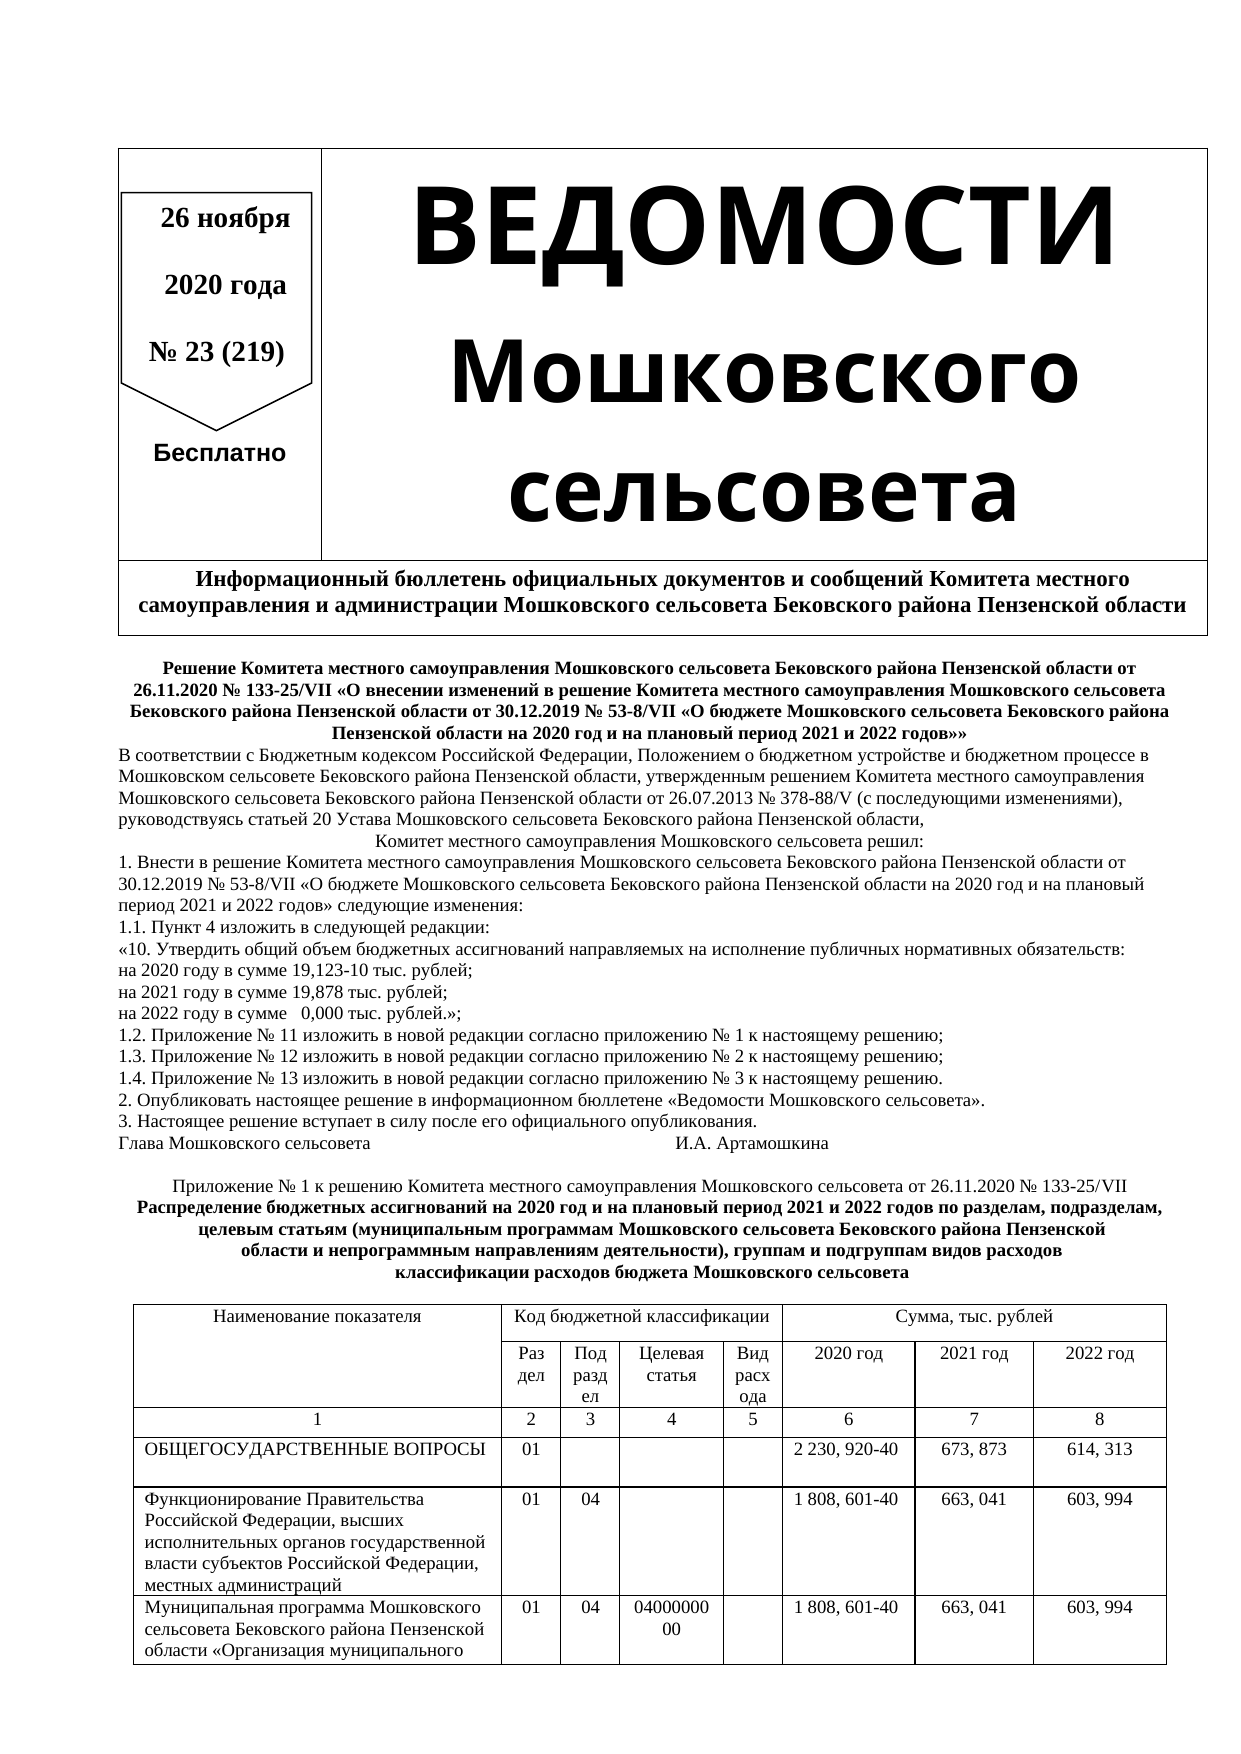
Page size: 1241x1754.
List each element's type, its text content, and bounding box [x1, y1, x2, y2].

table_cell 7 [916, 1408, 1033, 1437]
table_cell 5 [724, 1408, 782, 1437]
table_cell [724, 1438, 782, 1486]
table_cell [134, 1596, 501, 1664]
table_header Бесплатно [119, 149, 321, 560]
table_cell ОБЩЕГОСУДАРСТВЕННЫЕ ВОПРОСЫ [134, 1438, 501, 1486]
table_cell 2 [502, 1408, 560, 1437]
table_cell Информационный бюллетень официальных документов и сообщений Комитета местного самоуправления и администрации Мошковского сельсовета Бековского района Пензенской области [119, 561, 1207, 634]
text на 2020 году в сумме 19,123-10 тыс. рублей; [118, 959, 1181, 981]
table_cell 0400000000 [620, 1596, 723, 1664]
table_cell 6 [783, 1408, 914, 1437]
table_cell Целевая статья [620, 1342, 723, 1407]
table_cell [620, 1488, 723, 1595]
subtitle Распределение бюджетных ассигнований на 2020 год и на плановый период 2021 и 2022 годов по разделам, подразделам, [118, 1196, 1181, 1218]
table_cell [724, 1596, 782, 1664]
table_header Наименование показателя [134, 1305, 501, 1407]
table_cell 8 [1034, 1408, 1166, 1437]
table_header Код бюджетной классификации [502, 1305, 782, 1341]
table_cell Под раздел [561, 1342, 619, 1407]
text 1. Внести в решение Комитета местного самоуправления Мошковского сельсовета Бековского района Пензенской области от 30.12.2019 № 53-8/VII «О бюджете Мошковского сельсовета Бековского района Пензенской области на 2020 год и на плановый период 2021 и 2022 годов» следующие изменения: [118, 851, 1181, 916]
table_cell 603, 994 [1034, 1488, 1166, 1595]
list «10. Утвердить общий объем бюджетных ассигнований направляемых на исполнение публичных нормативных обязательств: [118, 937, 1181, 959]
table_cell 01 [502, 1488, 560, 1595]
text на 2021 году в сумме 19,878 тыс. рублей; [118, 981, 1181, 1002]
table_cell 1 [134, 1408, 501, 1437]
table_cell 663, 041 [916, 1596, 1033, 1664]
table_cell 3 [561, 1408, 619, 1437]
table_cell Функционирование Правительства Российской Федерации, высших исполнительных органов государственной власти субъектов Российской Федерации, местных администраций [134, 1488, 501, 1595]
text Глава Мошковского сельсовета И.А. Артамошкина [118, 1132, 1181, 1153]
table_cell [561, 1438, 619, 1486]
table_cell 2 230, 920-40 [783, 1438, 914, 1486]
list 1.3. Приложение № 12 изложить в новой редакции согласно приложению № 2 к настоящему решению; [118, 1045, 1181, 1067]
table_cell 04 [561, 1488, 619, 1595]
table_cell 1 808, 601-40 [783, 1488, 914, 1595]
text 1.1. Пункт 4 изложить в следующей редакции: [118, 916, 1181, 937]
subtitle целевым статьям (муниципальным программам Мошковского сельсовета Бековского района Пензенской [118, 1218, 1181, 1239]
table_cell Раз дел [502, 1342, 560, 1407]
text Комитет местного самоуправления Мошковского сельсовета решил: [118, 830, 1181, 851]
text В соответствии с Бюджетным кодексом Российской Федерации, Положением о бюджетном устройстве и бюджетном процессе в Мошковском сельсовете Бековского района Пензенской области, утвержденным решением Комитета местного самоуправления Мошковского сельсовета Бековского района Пензенской области от 26.07.2013 № 378-88/V (с последующими изменениями), руководствуясь статьей 20 Устава Мошковского сельсовета Бековского района Пензенской области, [118, 743, 1181, 830]
table_cell 603, 994 [1034, 1596, 1166, 1664]
subtitle области и непрограммным направлениям деятельности), группам и подгруппам видов расходов [118, 1239, 1181, 1261]
table_cell 663, 041 [916, 1488, 1033, 1595]
table_cell [724, 1488, 782, 1595]
subtitle классификации расходов бюджета Мошковского сельсовета [118, 1261, 1181, 1282]
table_header ВЕДОМОСТИ Мошковского сельсовета [322, 149, 1207, 560]
table_cell 1 808, 601-40 [783, 1596, 914, 1664]
text 2. Опубликовать настоящее решение в информационном бюллетене «Ведомости Мошковского сельсовета». [118, 1088, 1181, 1110]
table_cell Вид расхода [724, 1342, 782, 1407]
list 1.4. Приложение № 13 изложить в новой редакции согласно приложению № 3 к настоящему решению. [118, 1067, 1181, 1088]
text Решение Комитета местного самоуправления Мошковского сельсовета Бековского района Пензенской области от 26.11.2020 № 133-25/VII «О внесении изменений в решение Комитета местного самоуправления Мошковского сельсовета Бековского района Пензенской области от 30.12.2019 № 53-8/VII «О бюджете Мошковского сельсовета Бековского района Пензенской области на 2020 год и на плановый период 2021 и 2022 годов»» [118, 657, 1181, 743]
table_cell 2022 год [1034, 1342, 1166, 1407]
table_cell 4 [620, 1408, 723, 1437]
list 1.2. Приложение № 11 изложить в новой редакции согласно приложению № 1 к настоящему решению; [118, 1024, 1181, 1045]
table_cell [620, 1438, 723, 1486]
text на 2022 году в сумме 0,000 тыс. рублей.»; [118, 1002, 1181, 1024]
table_cell 04 [561, 1596, 619, 1664]
table_cell 01 [502, 1596, 560, 1664]
table_cell 01 [502, 1438, 560, 1486]
table_cell 673, 873 [916, 1438, 1033, 1486]
table_cell 2021 год [916, 1342, 1033, 1407]
text 3. Настоящее решение вступает в силу после его официального опубликования. [118, 1110, 1181, 1132]
table_cell 614, 313 [1034, 1438, 1166, 1486]
subtitle Приложение № 1 к решению Комитета местного самоуправления Мошковского сельсовета от 26.11.2020 № 133-25/VII [118, 1175, 1181, 1196]
table_header Сумма, тыс. рублей [783, 1305, 1166, 1341]
table_cell 2020 год [783, 1342, 914, 1407]
